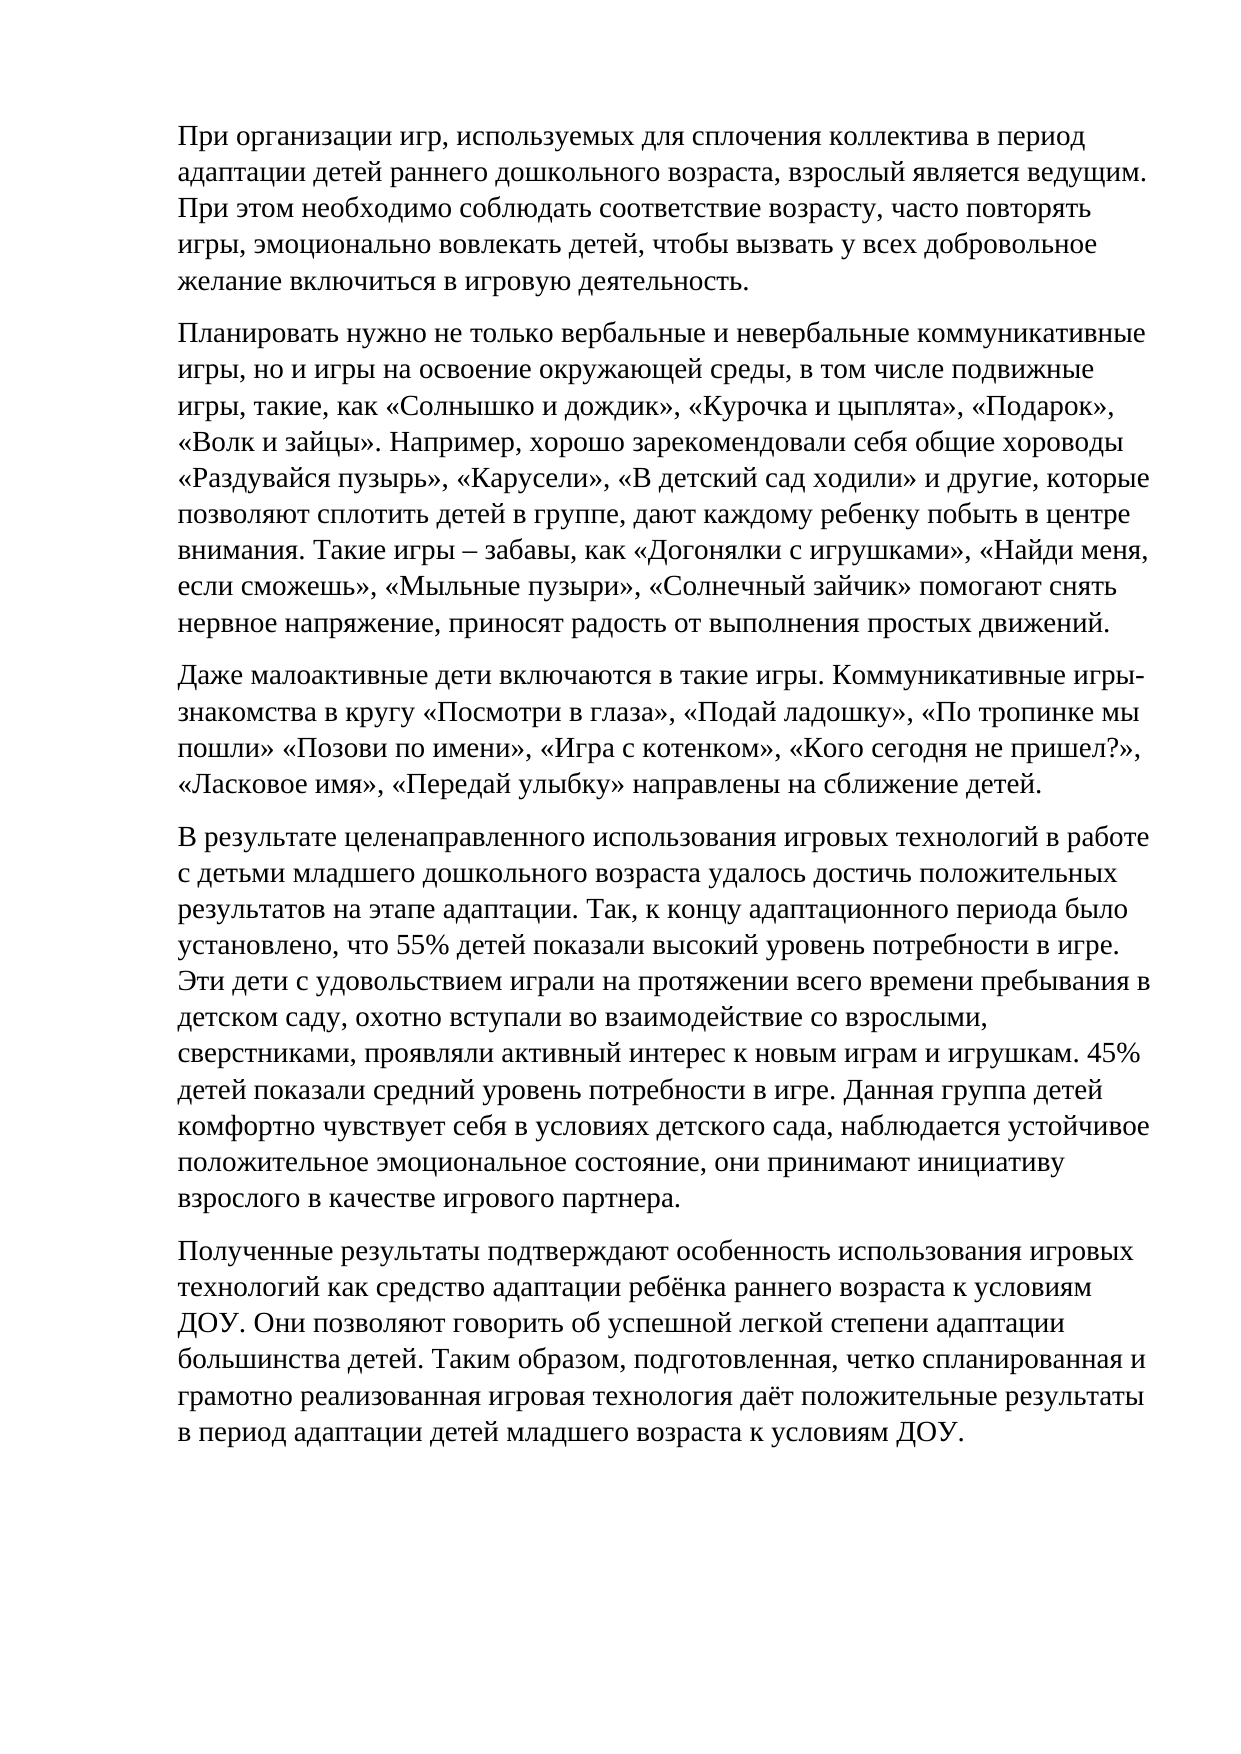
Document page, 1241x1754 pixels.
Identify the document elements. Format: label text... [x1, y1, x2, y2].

text Даже малоактивные дети включаются в такие игры. Коммуникативные игры- знакомства в кругу «Посмотри в глаза», «Подай ладошку», «По тропинке мы пошли» «Позови по имени», «Игра с котенком», «Кого сегодня не пришел?», «Ласковое имя», «Передай улыбку» направлены на сближение детей. [177, 657, 1152, 799]
text Полученные результаты подтверждают особенность использования игровых технологий как средство адаптации ребёнка раннего возраста к условиям ДОУ. Они позволяют говорить об успешной легкой степени адаптации большинства детей. Таким образом, подготовленная, четко спланированная и грамотно реализованная игровая технология даёт положительные результаты в период адаптации детей младшего возраста к условиям ДОУ. [177, 1233, 1152, 1447]
text При организации игр, используемых для сплочения коллектива в период адаптации детей раннего дошкольного возраста, взрослый является ведущим. При этом необходимо соблюдать соответствие возрасту, часто повторять игры, эмоционально вовлекать детей, чтобы вызвать у всех добровольное желание включиться в игровую деятельность. [177, 118, 1152, 296]
text Планировать нужно не только вербальные и невербальные коммуникативные игры, но и игры на освоение окружающей среды, в том числе подвижные игры, такие, как «Солнышко и дождик», «Курочка и цыплята», «Подарок», «Волк и зайцы». Например, хорошо зарекомендовали себя общие хороводы «Раздувайся пузырь», «Карусели», «В детский сад ходили» и другие, которые позволяют сплотить детей в группе, дают каждому ребенку побыть в центре внимания. Такие игры – забавы, как «Догонялки с игрушками», «Найди меня, если сможешь», «Мыльные пузыри», «Солнечный зайчик» помогают снять нервное напряжение, приносят радость от выполнения простых движений. [177, 316, 1152, 638]
text В результате целенаправленного использования игровых технологий в работе с детьми младшего дошкольного возраста удалось достичь положительных результатов на этапе адаптации. Так, к концу адаптационного периода было установлено, что 55% детей показали высокий уровень потребности в игре. Эти дети с удовольствием играли на протяжении всего времени пребывания в детском саду, охотно вступали во взаимодействие со взрослыми, сверстниками, проявляли активный интерес к новым играм и игрушкам. 45% детей показали средний уровень потребности в игре. Данная группа детей комфортно чувствует себя в условиях детского сада, наблюдается устойчивое положительное эмоциональное состояние, они принимают инициативу взрослого в качестве игрового партнера. [177, 819, 1152, 1214]
